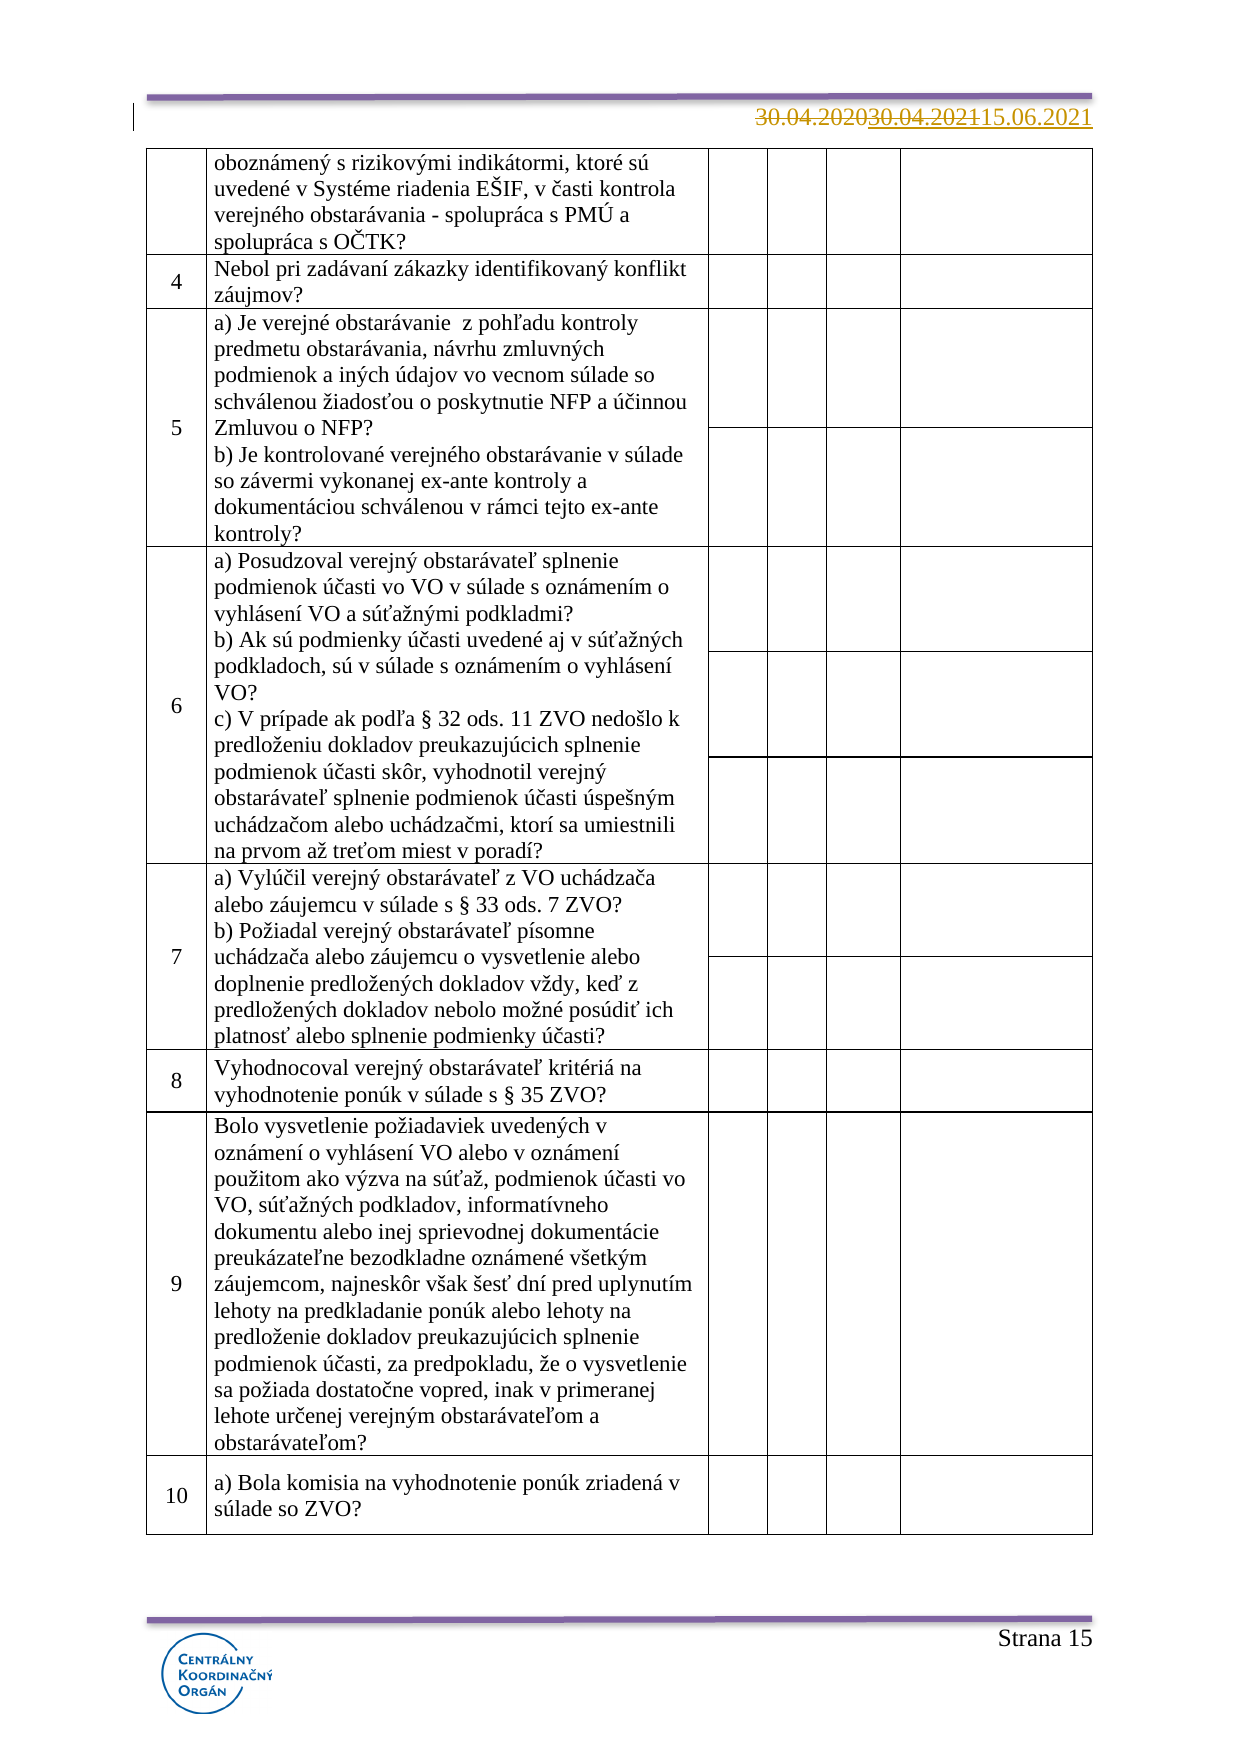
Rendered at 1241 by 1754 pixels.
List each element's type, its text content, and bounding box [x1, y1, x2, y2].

table_cell [901, 864, 1092, 956]
table_cell 4 [147, 255, 206, 308]
table_cell [709, 1456, 767, 1534]
table_cell 5 [147, 309, 206, 546]
table_cell 6 [147, 547, 206, 863]
table_cell [768, 255, 826, 308]
table_cell 3 [147, 149, 206, 254]
table_cell [768, 652, 826, 756]
table_cell [709, 652, 767, 756]
table_cell [709, 309, 767, 427]
table_cell 7 [147, 864, 206, 1049]
table_cell a) Je verejné obstarávanie z pohľadu kontroly predmetu obstarávania, návrhu zmluvných podmienok a iných údajov vo vecnom súlade so schválenou žiadosťou o poskytnutie NFP a účinnou Zmluvou o NFP? b) Je kontrolované verejného obstarávanie v súlade so závermi vykonanej ex-ante kontroly a dokumentáciou schválenou v rámci tejto ex-ante kontroly? [207, 309, 708, 546]
table_cell [901, 957, 1092, 1049]
table_cell [901, 1050, 1092, 1111]
table_cell [768, 1113, 826, 1455]
table_cell [709, 1050, 767, 1111]
table_cell [901, 309, 1092, 427]
table_cell [827, 428, 900, 546]
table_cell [207, 1456, 708, 1534]
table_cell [207, 149, 708, 254]
table_cell [709, 255, 767, 308]
table_cell [827, 1456, 900, 1534]
table_cell [768, 957, 826, 1049]
table_cell [901, 149, 1092, 254]
table_cell [709, 864, 767, 956]
table_cell Bolo vysvetlenie požiadaviek uvedených v oznámení o vyhlásení VO alebo v oznámení použitom ako výzva na súťaž, podmienok účasti vo VO, súťažných podkladov, informatívneho dokumentu alebo inej sprievodnej dokumentácie preukázateľne bezodkladne oznámené všetkým záujemcom, najneskôr však šesť dní pred uplynutím lehoty na predkladanie ponúk alebo lehoty na predloženie dokladov preukazujúcich splnenie podmienok účasti, za predpokladu, že o vysvetlenie sa požiada dostatočne vopred, inak v primeranej lehote určenej verejným obstarávateľom a obstarávateľom? [207, 1113, 708, 1455]
table_cell [709, 149, 767, 254]
table_cell [768, 428, 826, 546]
table_cell [827, 864, 900, 956]
table_cell [827, 758, 900, 863]
table_cell [709, 1113, 767, 1455]
table_cell [901, 1113, 1092, 1455]
table_cell a) Posudzoval verejný obstarávateľ splnenie podmienok účasti vo VO v súlade s oznámením o vyhlásení VO a súťažnými podkladmi? b) Ak sú podmienky účasti uvedené aj v súťažných podkladoch, sú v súlade s oznámením o vyhlásení VO? c) V prípade ak podľa § 32 ods. 11 ZVO nedošlo k predloženiu dokladov preukazujúcich splnenie podmienok účasti skôr, vyhodnotil verejný obstarávateľ splnenie podmienok účasti úspešným uchádzačom alebo uchádzačmi, ktorí sa umiestnili na prvom až treťom miest v poradí? [207, 547, 708, 863]
table_cell [901, 255, 1092, 308]
table_cell [901, 428, 1092, 546]
table_cell [709, 547, 767, 651]
table_cell [827, 652, 900, 756]
table_cell a) Vylúčil verejný obstarávateľ z VO uchádzača alebo záujemcu v súlade s § 33 ods. 7 ZVO? b) Požiadal verejný obstarávateľ písomne uchádzača alebo záujemcu o vysvetlenie alebo doplnenie predložených dokladov vždy, keď z predložených dokladov nebolo možné posúdiť ich platnosť alebo splnenie podmienky účasti? [207, 864, 708, 1049]
table_cell [768, 149, 826, 254]
table_cell [768, 547, 826, 651]
table_cell [901, 1456, 1092, 1534]
table_cell 8 [147, 1050, 206, 1111]
table_cell [827, 309, 900, 427]
table_cell 9 [147, 1113, 206, 1455]
table_cell [768, 1050, 826, 1111]
table_cell Nebol pri zadávaní zákazky identifikovaný konflikt záujmov? [207, 255, 708, 308]
picture [159, 1631, 272, 1713]
table_cell [827, 1113, 900, 1455]
table_cell [768, 864, 826, 956]
table_cell [827, 547, 900, 651]
table_cell [901, 547, 1092, 651]
table_cell [768, 309, 826, 427]
table_cell [901, 758, 1092, 863]
table_cell [827, 255, 900, 308]
table_cell Vyhodnocoval verejný obstarávateľ kritériá na vyhodnotenie ponúk v súlade s § 35 ZVO? [207, 1050, 708, 1111]
table_cell [709, 428, 767, 546]
table_cell [827, 957, 900, 1049]
table_cell [827, 1050, 900, 1111]
table_cell [768, 758, 826, 863]
table_cell [768, 1456, 826, 1534]
table_cell [709, 957, 767, 1049]
table_cell [901, 652, 1092, 756]
table_cell [827, 149, 900, 254]
table_cell [709, 758, 767, 863]
table_cell 10 [147, 1456, 206, 1534]
